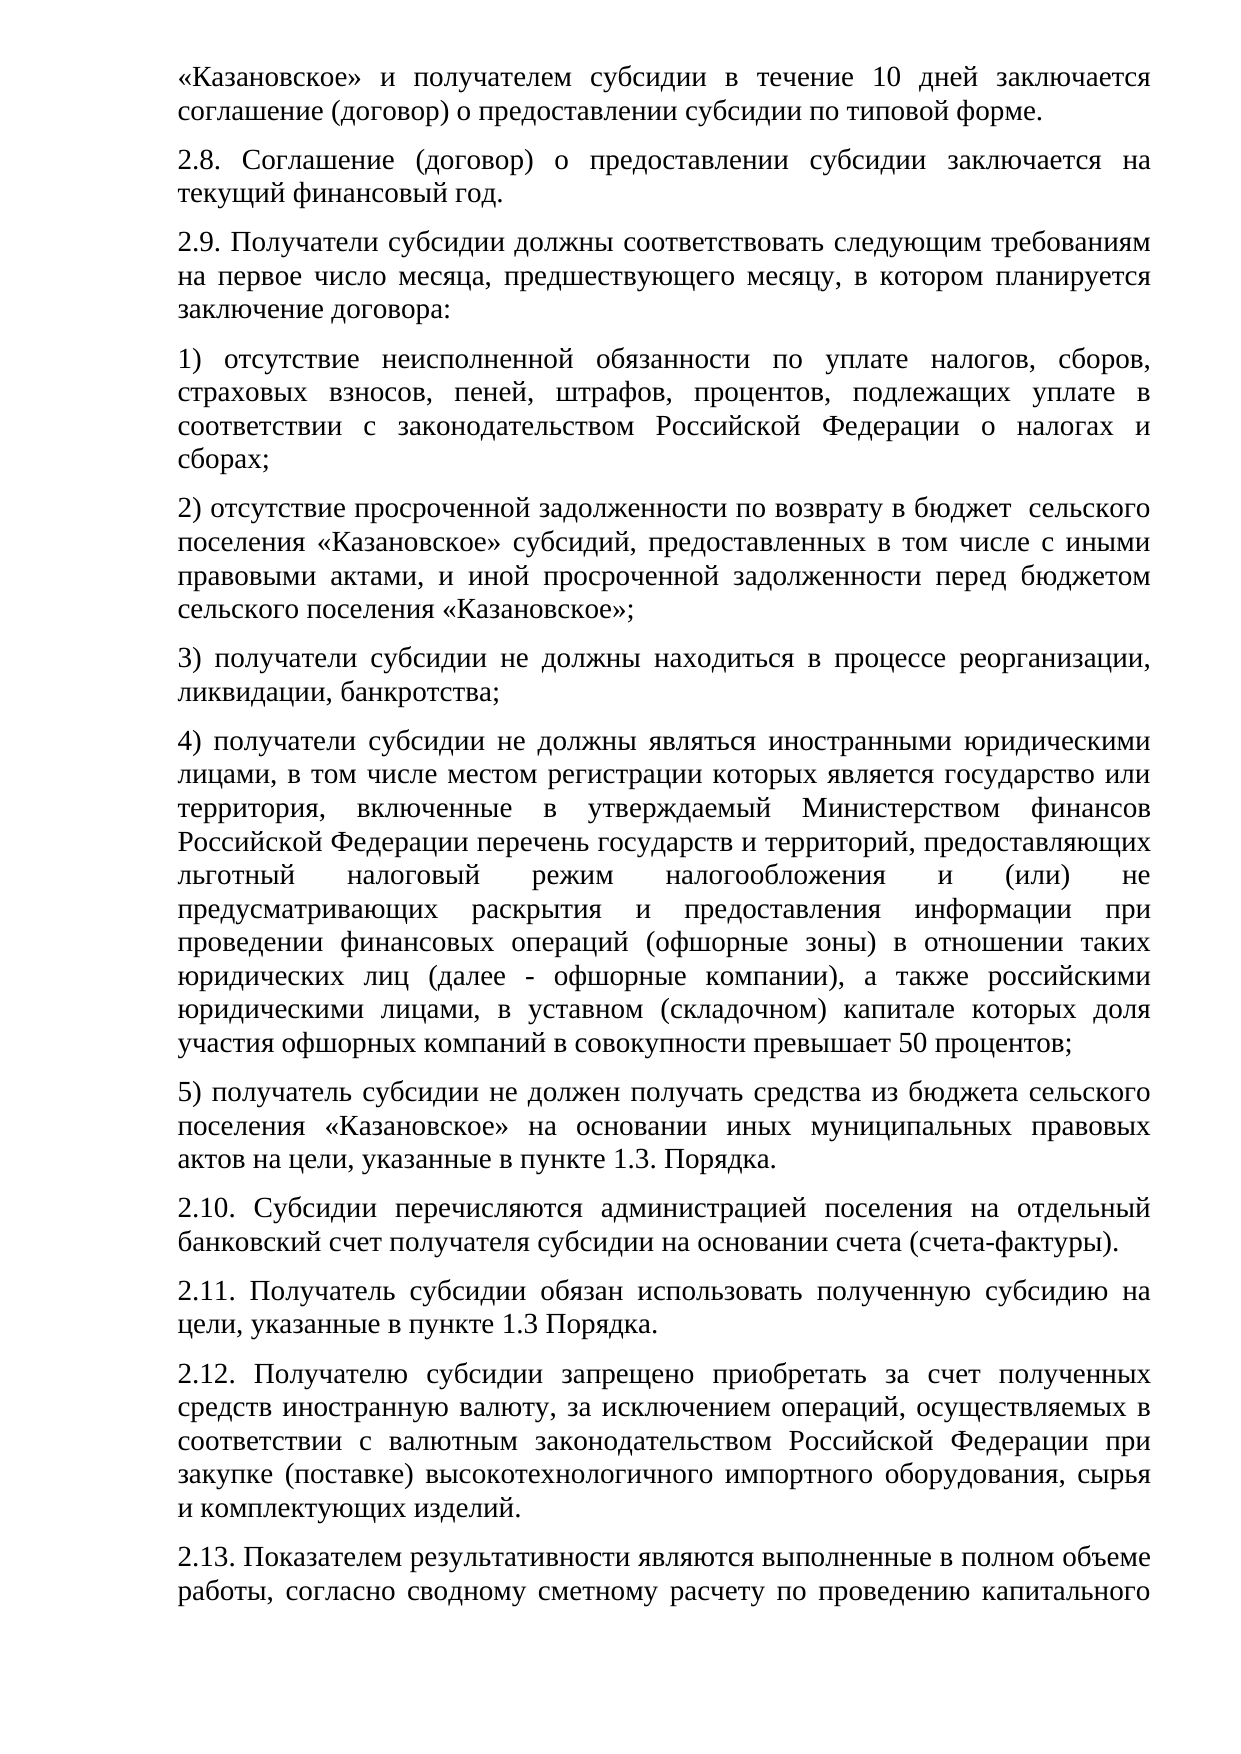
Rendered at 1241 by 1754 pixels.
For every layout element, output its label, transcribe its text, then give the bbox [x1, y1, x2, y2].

text 2.12. Получателю субсидии запрещено приобретать за счет полученных средств иностранную валюту, за исключением операций, осуществляемых в соответствии с валютным законодательством Российской Федерации при закупке (поставке) высокотехнологичного импортного оборудования, сырья и комплектующих изделий. [177, 1356, 1152, 1523]
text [177, 1539, 1152, 1606]
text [177, 59, 1152, 126]
text 2.11. Получатель субсидии обязан использовать полученную субсидию на цели, указанные в пункте 1.3 Порядка. [177, 1273, 1152, 1340]
text 5) получатель субсидии не должен получать средства из бюджета сельского поселения «Казановское» на основании иных муниципальных правовых актов на цели, указанные в пункте 1.3. Порядка. [177, 1074, 1152, 1175]
text 4) получатели субсидии не должны являться иностранными юридическими лицами, в том числе местом регистрации которых является государство или территория, включенные в утверждаемый Министерством финансов Российской Федерации перечень государств и территорий, предоставляющих льготный налоговый режим налогообложения и (или) не предусматривающих раскрытия и предоставления информации при проведении финансовых операций (офшорные зоны) в отношении таких юридических лиц (далее - офшорные компании), а также российскими юридическими лицами, в уставном (складочном) капитале которых доля участия офшорных компаний в совокупности превышает 50 процентов; [177, 723, 1152, 1058]
text 3) получатели субсидии не должны находиться в процессе реорганизации, ликвидации, банкротства; [177, 640, 1152, 707]
text 2) отсутствие просроченной задолженности по возврату в бюджет сельского поселения «Казановское» субсидий, предоставленных в том числе с иными правовыми актами, и иной просроченной задолженности перед бюджетом сельского поселения «Казановское»; [177, 491, 1152, 625]
text 1) отсутствие неисполненной обязанности по уплате налогов, сборов, страховых взносов, пеней, штрафов, процентов, подлежащих уплате в соответствии с законодательством Российской Федерации о налогах и сборах; [177, 341, 1152, 475]
text 2.8. Соглашение (договор) о предоставлении субсидии заключается на текущий финансовый год. [177, 142, 1152, 209]
text 2.9. Получатели субсидии должны соответствовать следующим требованиям на первое число месяца, предшествующего месяцу, в котором планируется заключение договора: [177, 224, 1152, 325]
text 2.10. Субсидии перечисляются администрацией поселения на отдельный банковский счет получателя субсидии на основании счета (счета-фактуры). [177, 1190, 1152, 1257]
